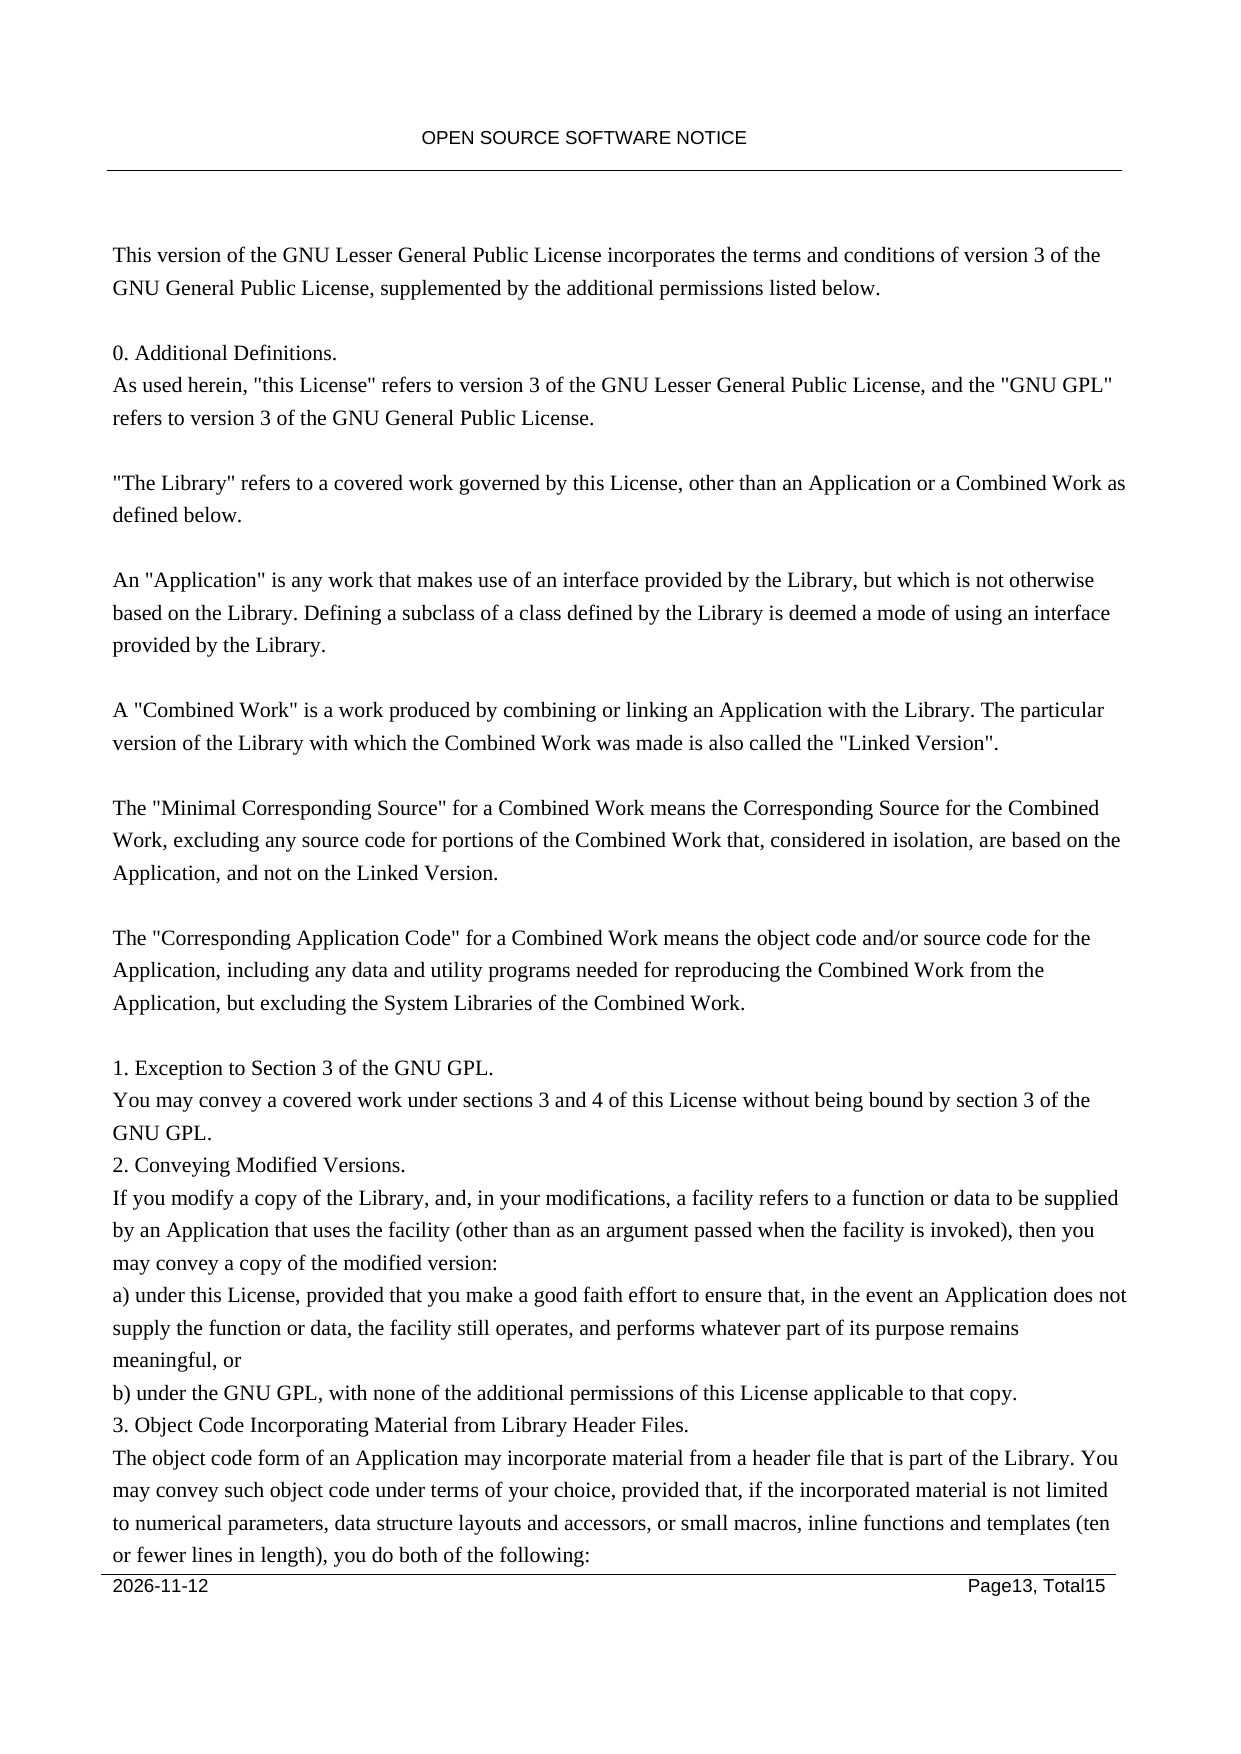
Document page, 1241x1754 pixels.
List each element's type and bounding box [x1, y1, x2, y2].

text [112, 206, 1128, 1571]
